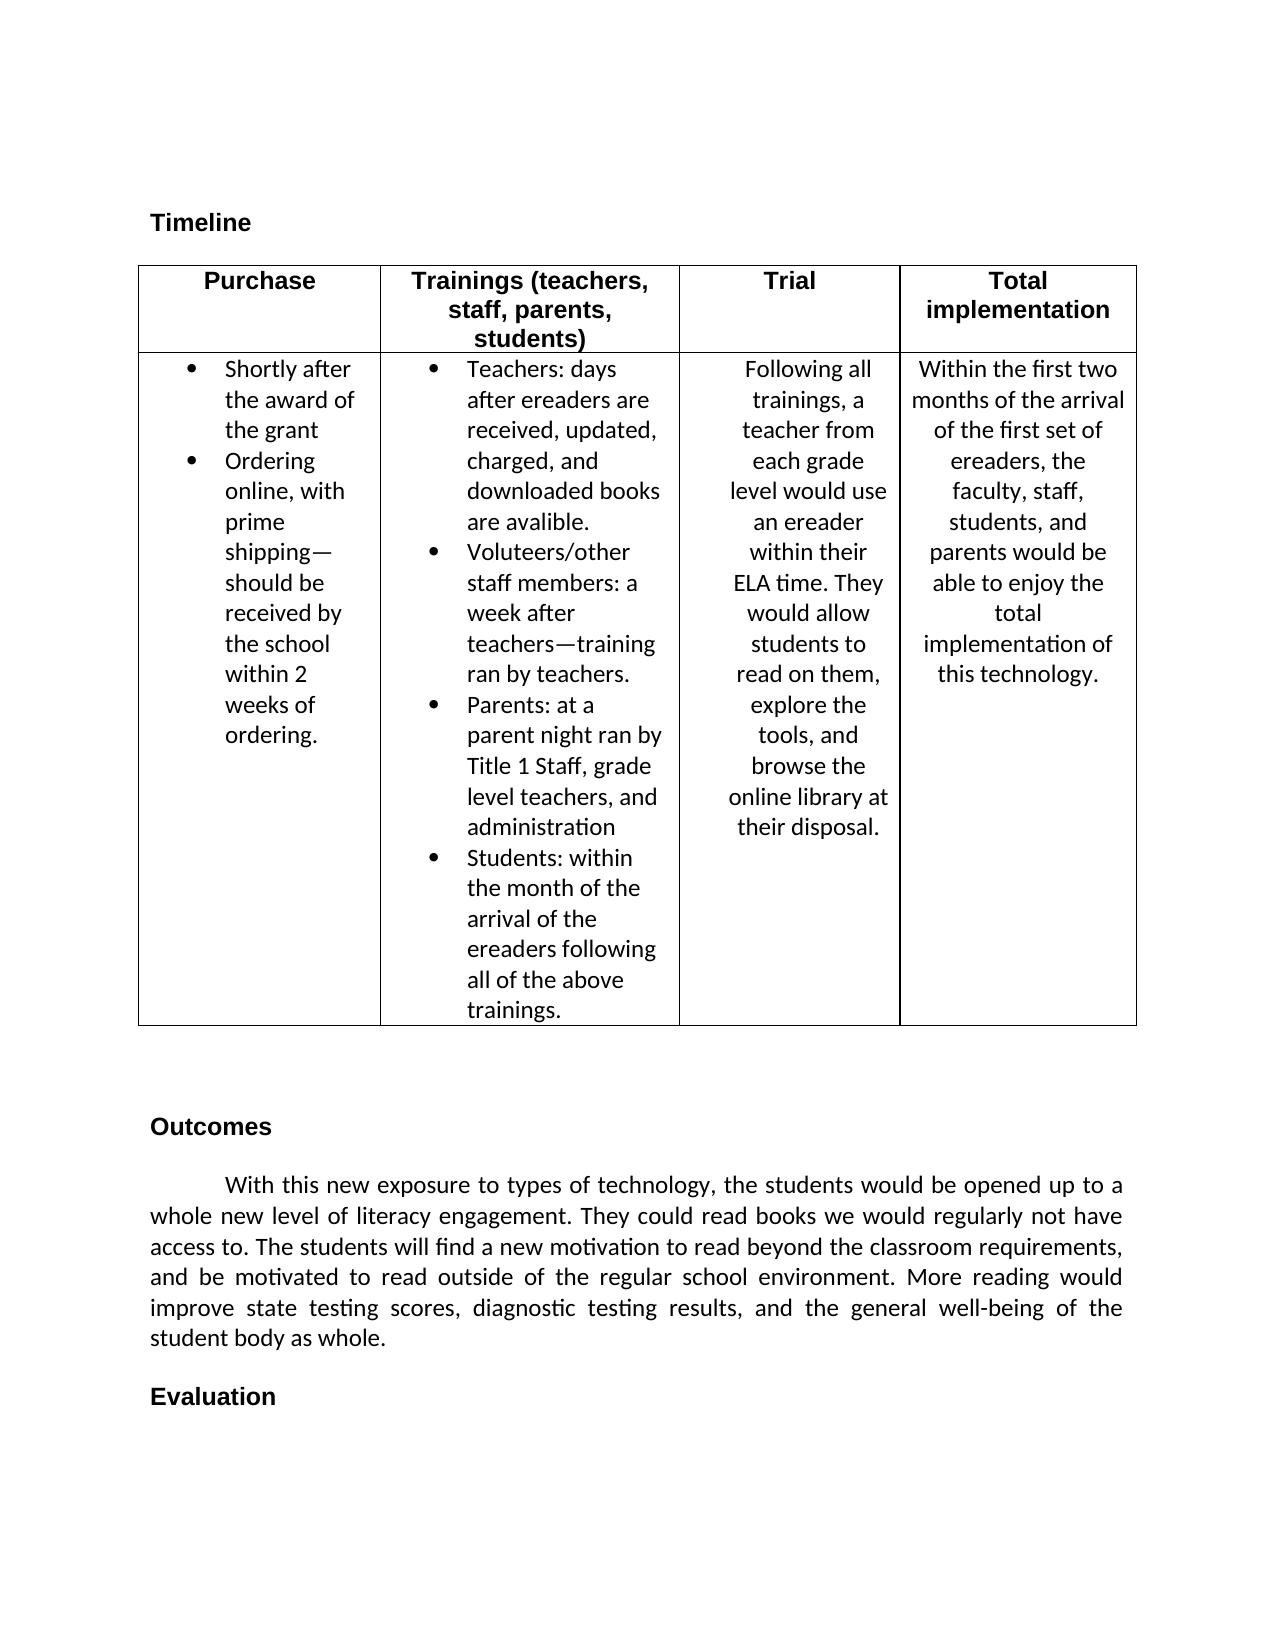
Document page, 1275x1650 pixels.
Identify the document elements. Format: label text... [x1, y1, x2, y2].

text Outcomes [150, 1112, 1125, 1141]
table_header Purchase [139, 266, 380, 352]
text Evaluation [150, 1381, 1125, 1410]
table_cell Shortly after the award of the grant Ordering online, with prime shipping—should be received by the school within 2 weeks of ordering. [139, 353, 380, 1025]
table_cell Within the first two months of the arrival of the first set of ereaders, the faculty, staff, students, and parents would be able to enjoy the total implementation of this technology. [901, 353, 1136, 1025]
table_header Trial [680, 266, 899, 352]
table_header Trainings (teachers, staff, parents, students) [381, 266, 679, 352]
table_cell Following all trainings, a teacher from each grade level would use an ereader within their ELA time. They would allow students to read on them, explore the tools, and browse the online library at their disposal. [680, 353, 899, 1025]
table_header Total implementation [901, 266, 1136, 352]
text Timeline [150, 207, 1125, 236]
text With this new exposure to types of technology, the students would be opened up to a whole new level of literacy engagement. They could read books we would regularly not have access to. The students will find a new motivation to read beyond the classroom requirements, and be motivated to read outside of the regular school environment. More reading would improve state testing scores, diagnostic testing results, and the general well-being of the student body as whole. [150, 1169, 1125, 1353]
table_cell Teachers: days after ereaders are received, updated, charged, and downloaded books are avalible. Voluteers/other staff members: a week after teachers—training ran by teachers. Parents: at a parent night ran by Title 1 Staff, grade level teachers, and administration Students: within the month of the arrival of the ereaders following all of the above trainings. [381, 353, 679, 1025]
